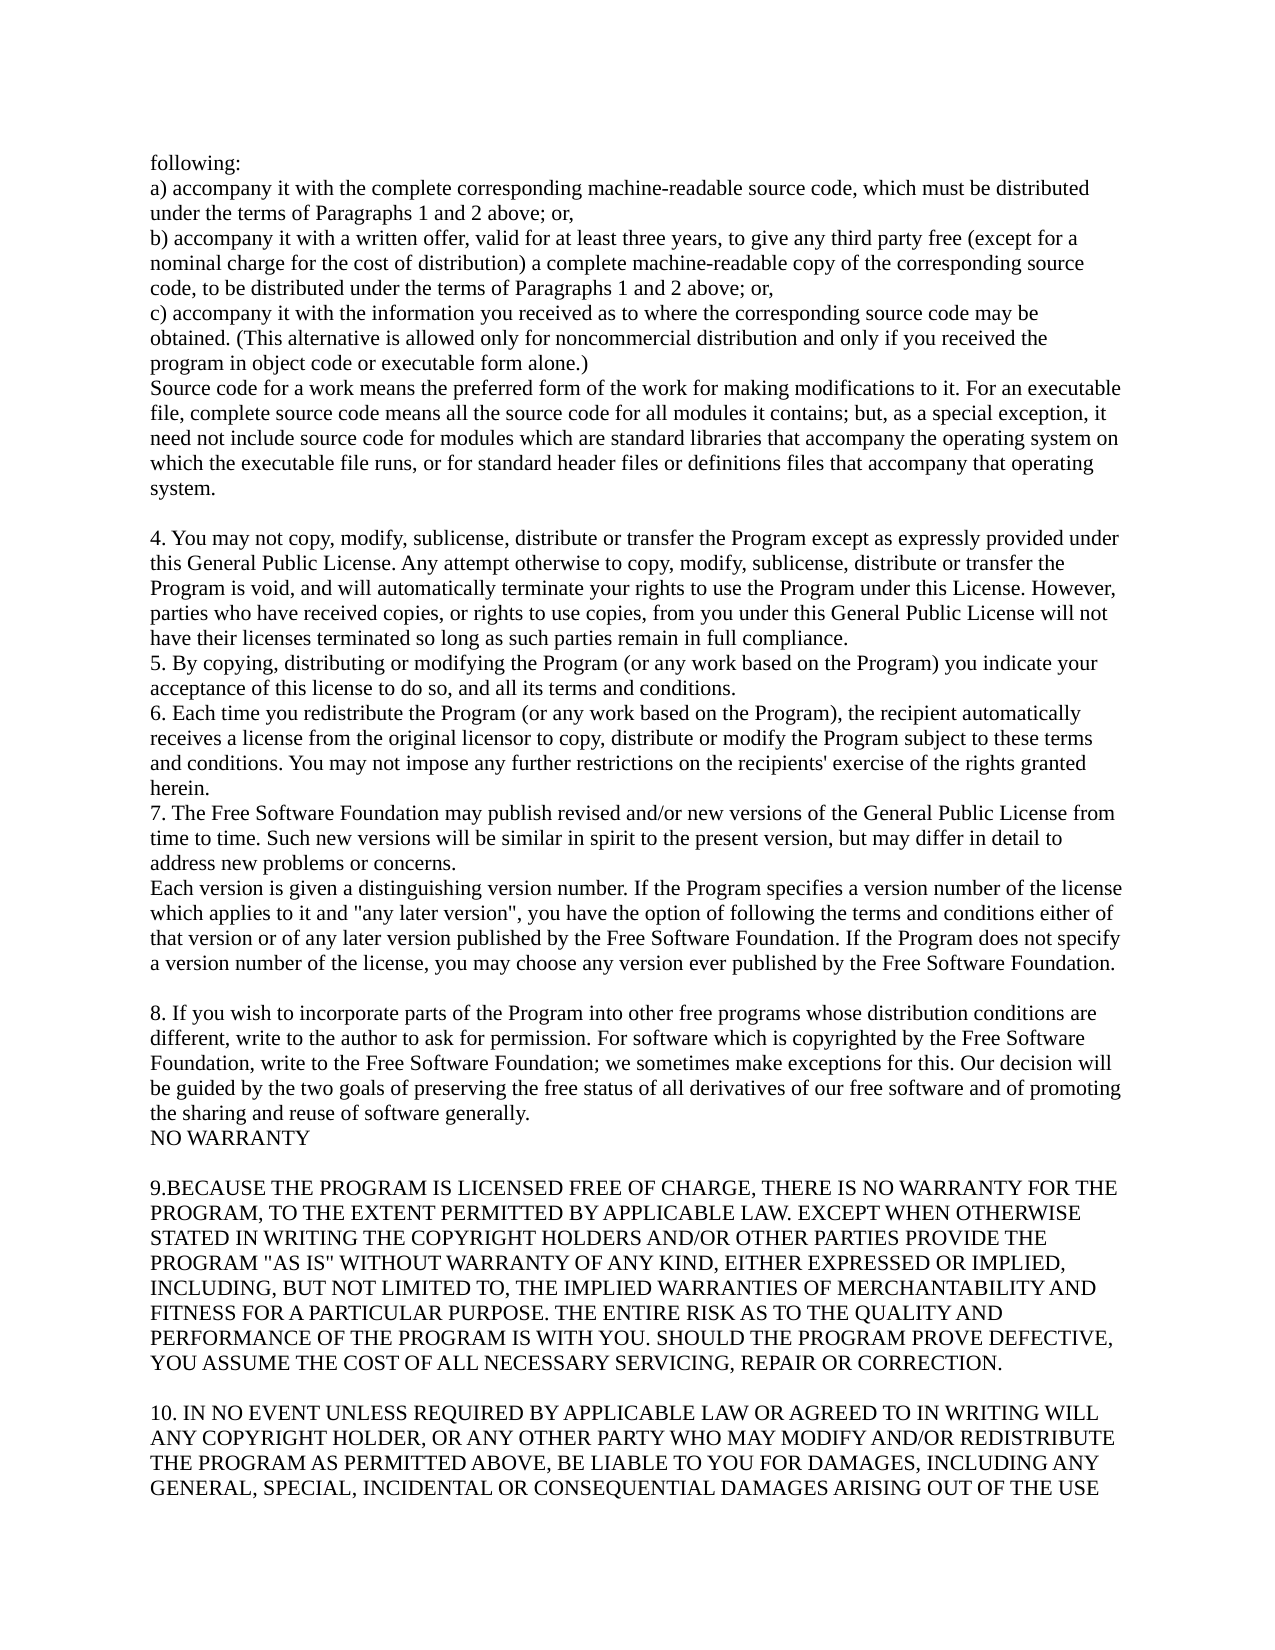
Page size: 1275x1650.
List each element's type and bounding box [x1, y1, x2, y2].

text [150, 150, 1125, 1500]
